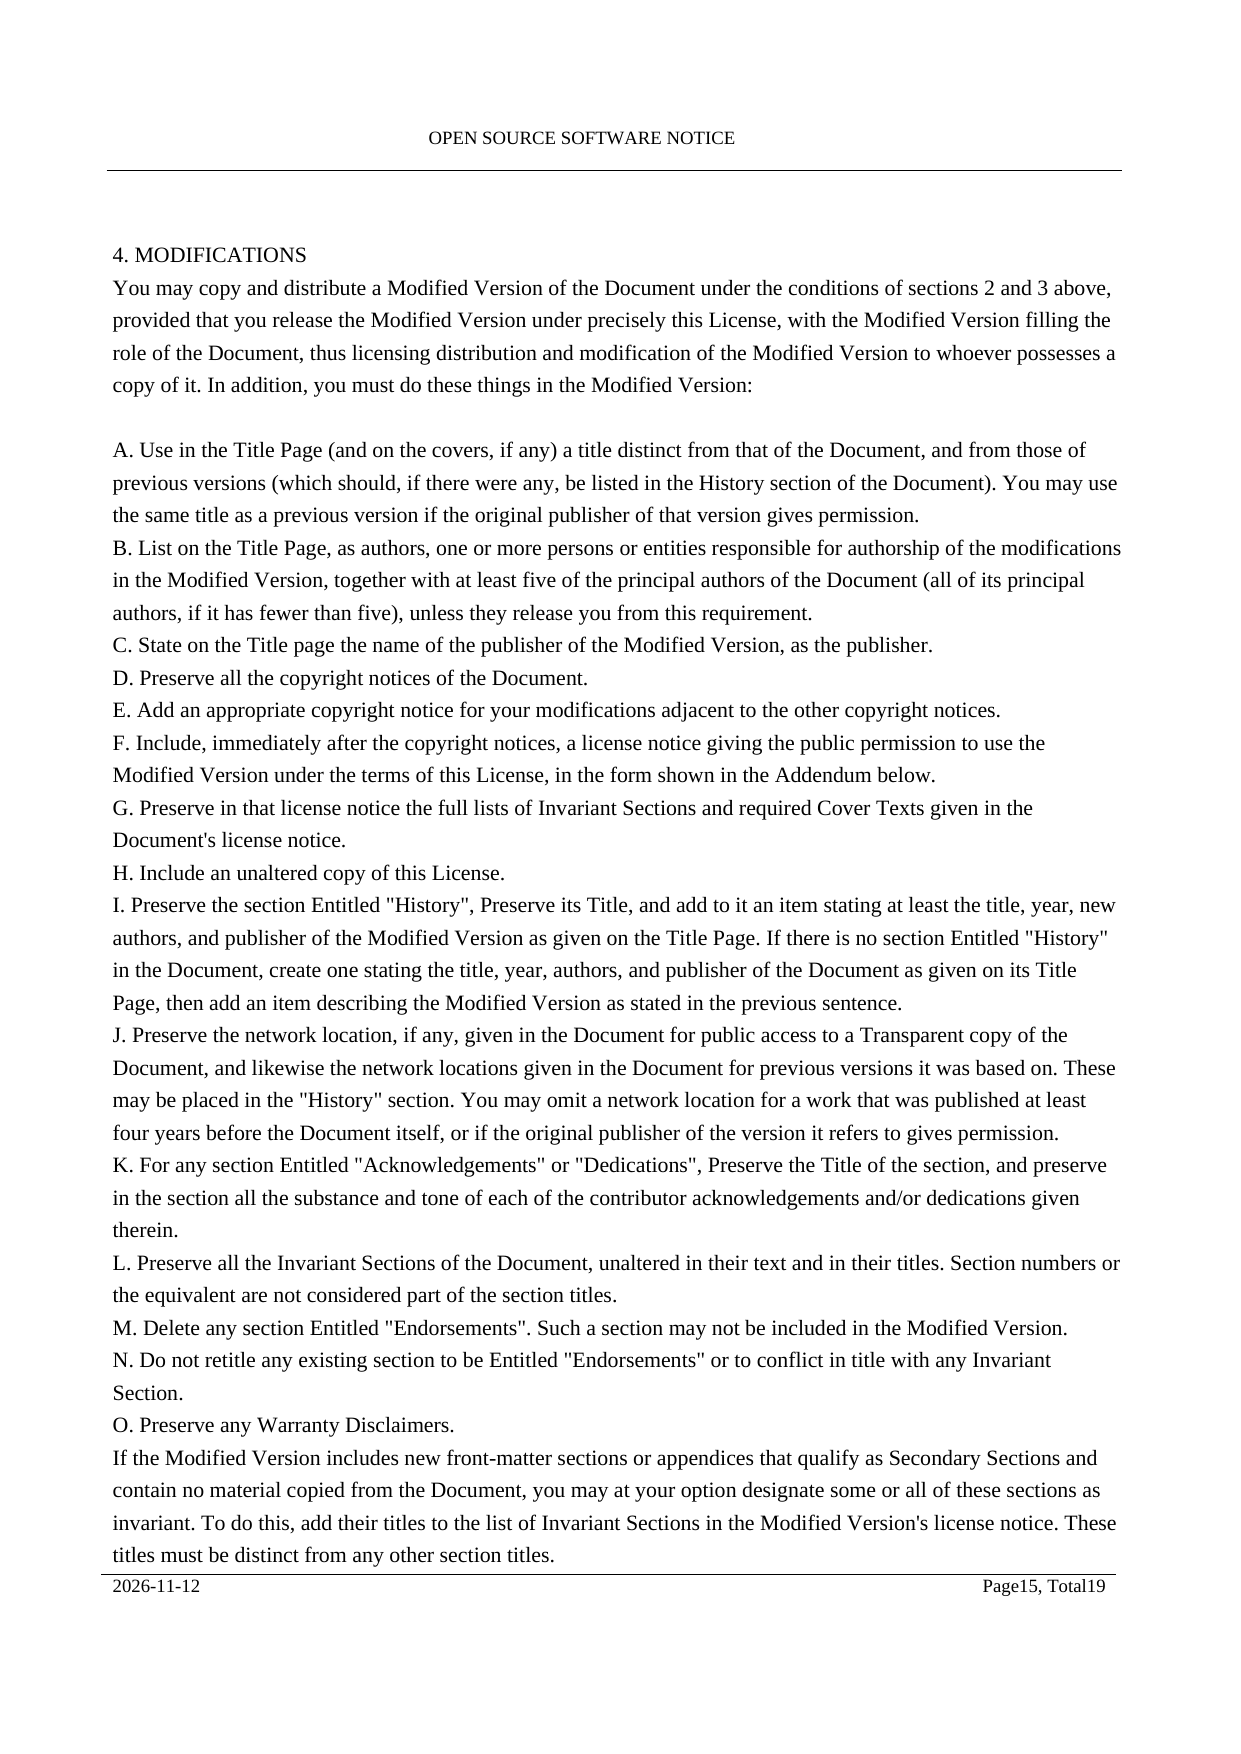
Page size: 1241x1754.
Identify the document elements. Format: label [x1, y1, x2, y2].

text [112, 206, 1128, 1571]
